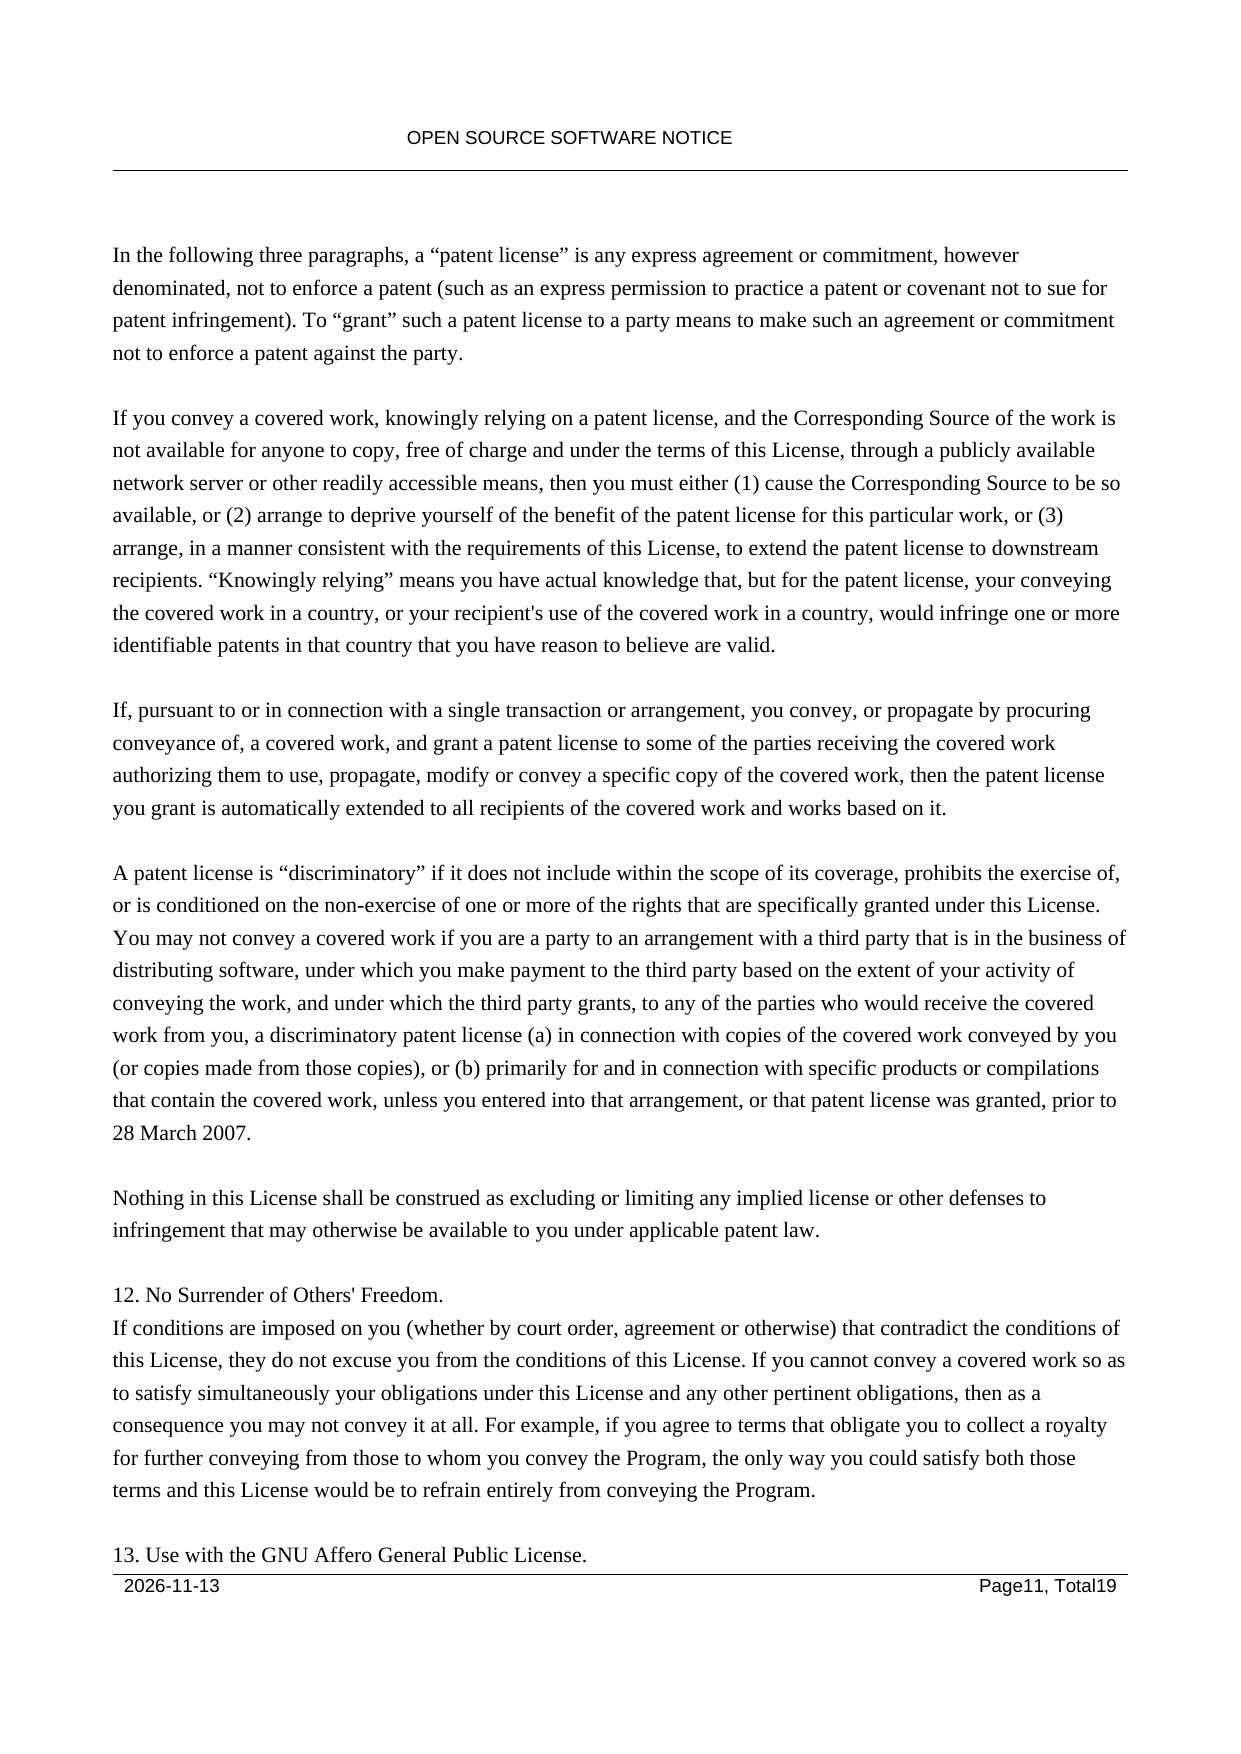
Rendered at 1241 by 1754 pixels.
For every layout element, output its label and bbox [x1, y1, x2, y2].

text [112, 206, 1128, 1571]
